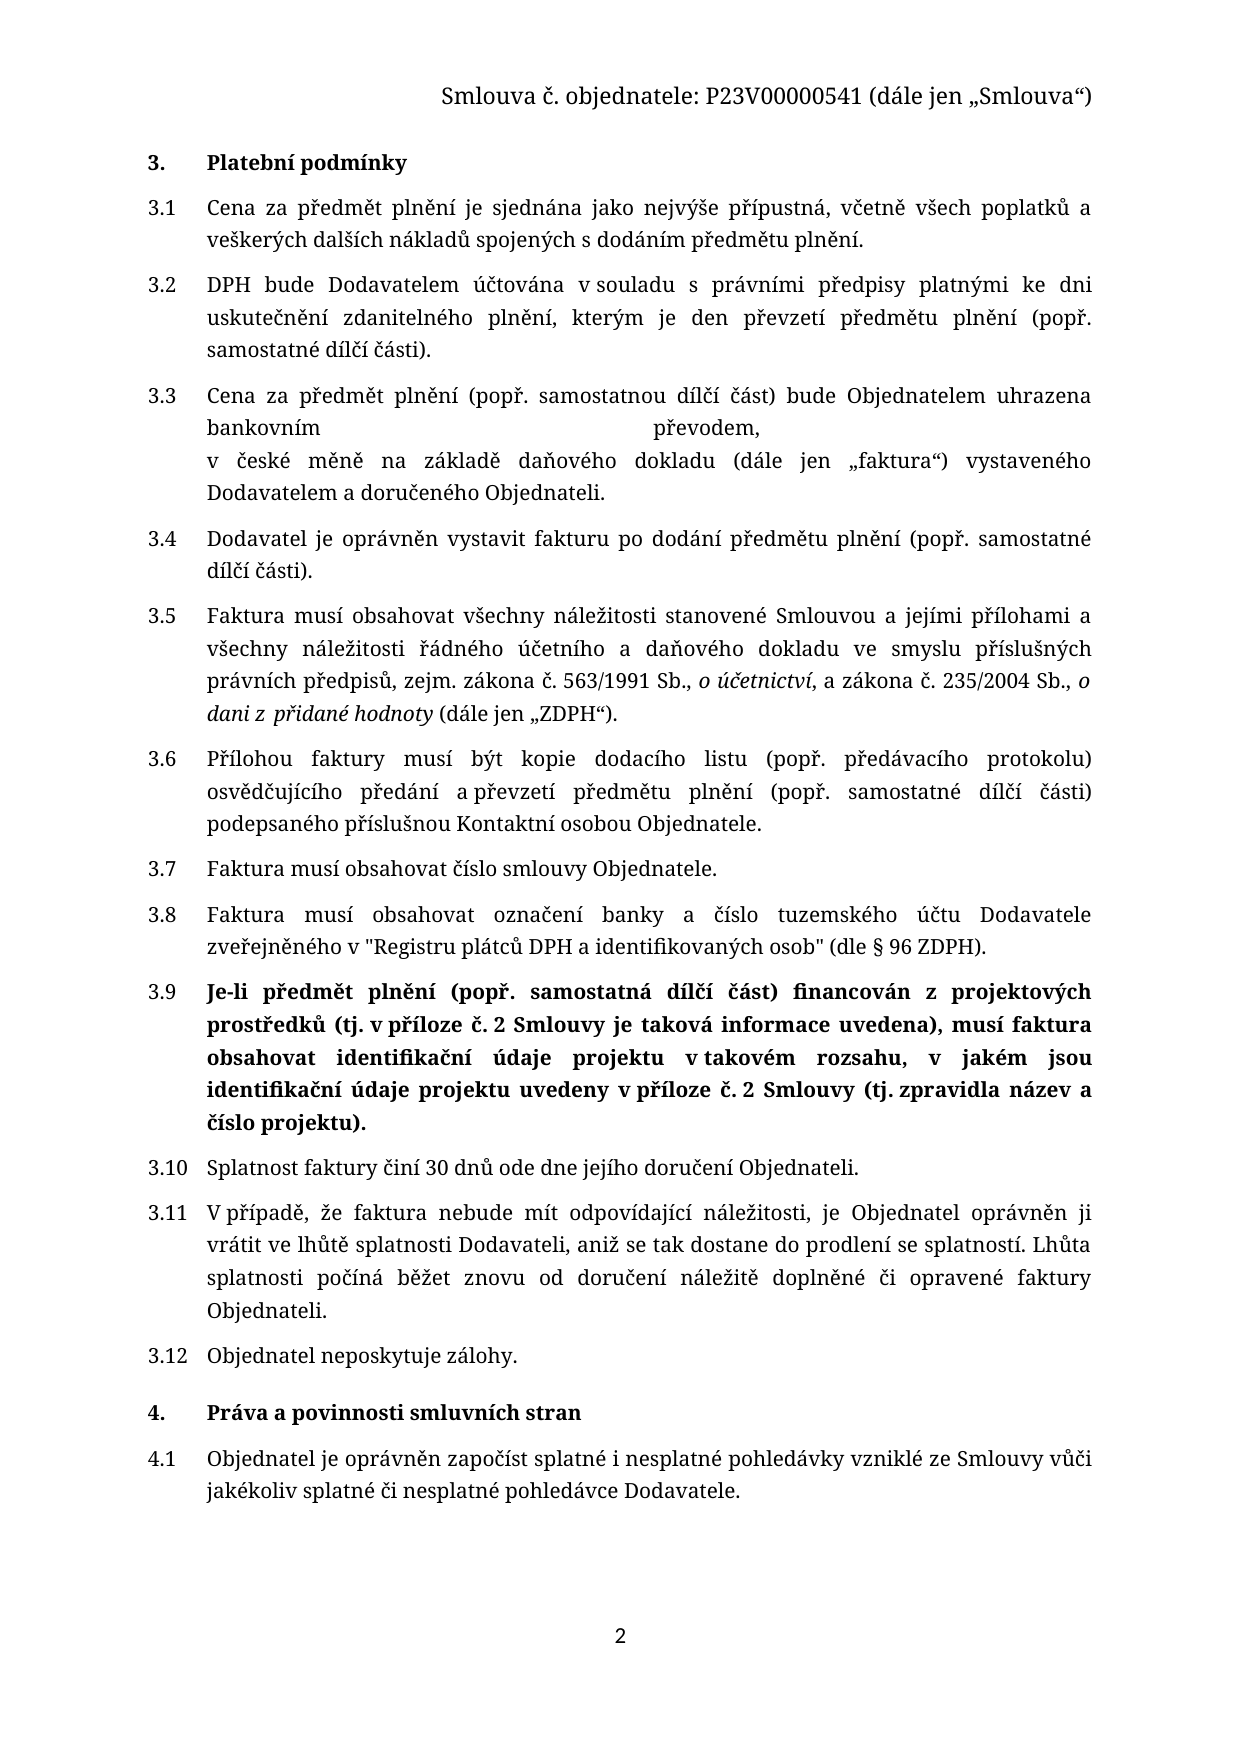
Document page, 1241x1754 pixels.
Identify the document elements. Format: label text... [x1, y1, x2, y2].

list V případě, že faktura nebude mít odpovídající náležitosti, je Objednatel oprávněn ji vrátit ve lhůtě splatnosti Dodavateli, aniž se tak dostane do prodlení se splatností. Lhůta splatnosti počíná běžet znovu od doručení náležitě doplněné či opravené faktury Objednateli. [148, 1198, 1093, 1324]
list Cena za předmět plnění je sjednána jako nejvýše přípustná, včetně všech poplatků a veškerých dalších nákladů spojených s dodáním předmětu plnění. [148, 193, 1093, 254]
list Faktura musí obsahovat označení banky a číslo tuzemského účtu Dodavatele zveřejněného v "Registru plátců DPH a identifikovaných osob" (dle § 96 ZDPH). [148, 900, 1093, 961]
list Cena za předmět plnění (popř. samostatnou dílčí část) bude Objednatelem uhrazena bankovním převodem, v české měně na základě daňového dokladu (dále jen „faktura“) vystaveného Dodavatelem a doručeného Objednateli. [148, 381, 1093, 507]
list Přílohou faktury musí být kopie dodacího listu (popř. předávacího protokolu) osvědčujícího předání a převzetí předmětu plnění (popř. samostatné dílčí části) podepsaného příslušnou Kontaktní osobou Objednatele. [148, 744, 1093, 838]
list Dodavatel je oprávněn vystavit fakturu po dodání předmětu plnění (popř. samostatné dílčí části). [148, 524, 1093, 585]
list Faktura musí obsahovat číslo smlouvy Objednatele. [148, 854, 1093, 883]
list DPH bude Dodavatelem účtována v souladu s právními předpisy platnými ke dni uskutečnění zdanitelného plnění, kterým je den převzetí předmětu plnění (popř. samostatné dílčí části). [148, 270, 1093, 364]
list Je-li předmět plnění (popř. samostatná dílčí část) financován z projektových prostředků (tj. v příloze č. 2 Smlouvy je taková informace uvedena), musí faktura obsahovat identifikační údaje projektu v takovém rozsahu, v jakém jsou identifikační údaje projektu uvedeny v příloze č. 2 Smlouvy (tj. zpravidla název a číslo projektu). [148, 977, 1093, 1136]
list Faktura musí obsahovat všechny náležitosti stanovené Smlouvou a jejími přílohami a všechny náležitosti řádného účetního a daňového dokladu ve smyslu příslušných právních předpisů, zejm. zákona č. 563/1991 Sb., o účetnictví, a zákona č. 235/2004 Sb., o dani z přidané hodnoty (dále jen „ZDPH“). [148, 601, 1093, 728]
list Práva a povinnosti smluvních stran [148, 1398, 1093, 1427]
list Splatnost faktury činí 30 dnů ode dne jejího doručení Objednateli. [148, 1153, 1093, 1181]
list Objednatel neposkytuje zálohy. [148, 1341, 1093, 1369]
list Platební podmínky [148, 148, 1093, 176]
list Objednatel je oprávněn započíst splatné i nesplatné pohledávky vzniklé ze Smlouvy vůči jakékoliv splatné či nesplatné pohledávce Dodavatele. [148, 1444, 1093, 1505]
